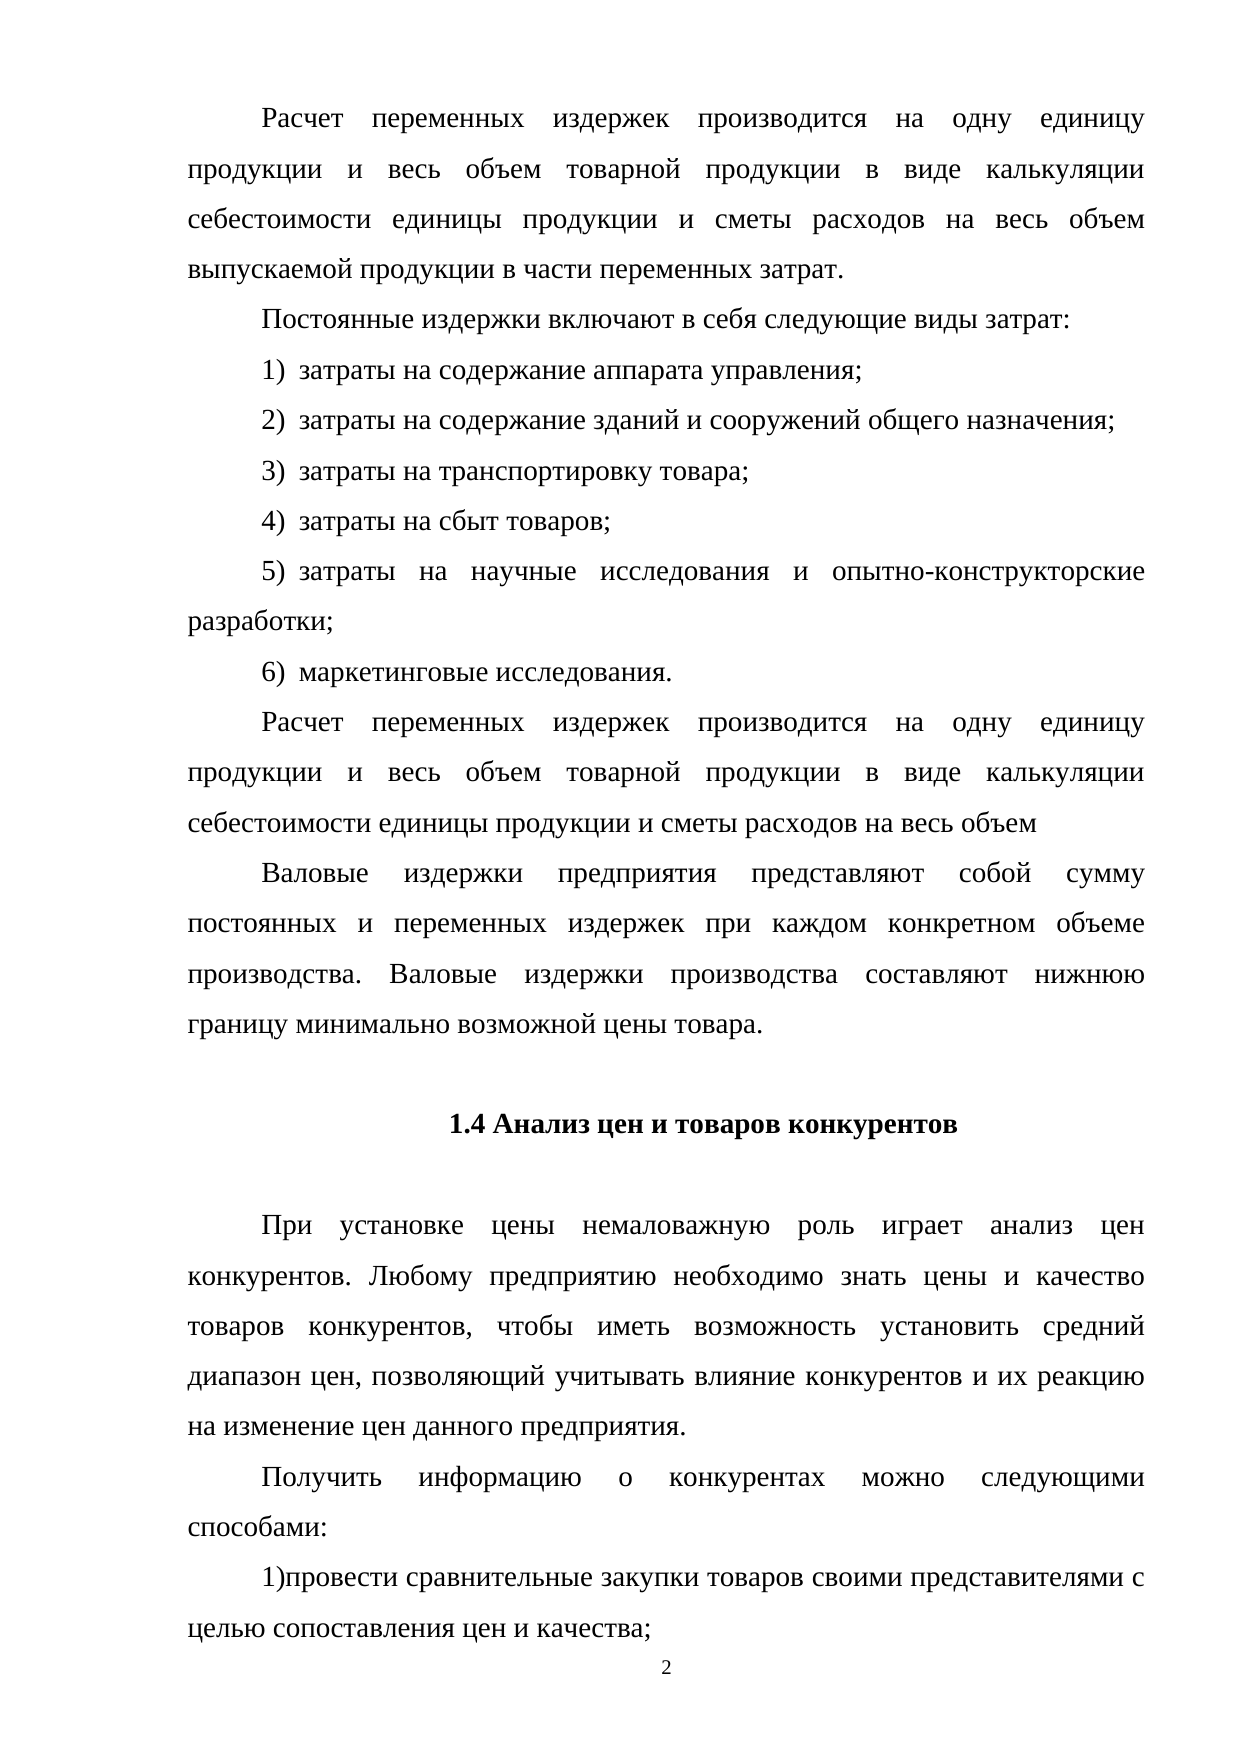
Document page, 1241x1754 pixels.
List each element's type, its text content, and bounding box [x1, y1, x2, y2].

text Постоянные издержки включают в себя следующие виды затрат: [187, 302, 1146, 335]
list затраты на транспортировку товара; [187, 453, 1146, 486]
text 1)провести сравнительные закупки товаров своими представителями с целью сопоставления цен и качества; [187, 1559, 1146, 1643]
list затраты на научные исследования и опытно-конструкторские разработки; [187, 553, 1146, 637]
text 1.4 Анализ цен и товаров конкурентов [187, 1107, 1146, 1140]
list затраты на сбыт товаров; [187, 503, 1146, 536]
list затраты на содержание зданий и сооружений общего назначения; [187, 402, 1146, 436]
list маркетинговые исследования. [187, 654, 1146, 687]
list затраты на содержание аппарата управления; [187, 352, 1146, 386]
text Расчет переменных издержек производится на одну единицу продукции и весь объем товарной продукции в виде калькуляции себестоимости единицы продукции и сметы расходов на весь объем [187, 704, 1146, 838]
text Валовые издержки предприятия представляют собой сумму постоянных и переменных издержек при каждом конкретном объеме производства. Валовые издержки производства составляют нижнюю границу минимально возможной цены товара. [187, 855, 1146, 1039]
text При установке цены немаловажную роль играет анализ цен конкурентов. Любому предприятию необходимо знать цены и качество товаров конкурентов, чтобы иметь возможность установить средний диапазон цен, позволяющий учитывать влияние конкурентов и их реакцию на изменение цен данного предприятия. [187, 1207, 1146, 1442]
text Получить информацию о конкурентах можно следующими способами: [187, 1459, 1146, 1543]
text Расчет переменных издержек производится на одну единицу продукции и весь объем товарной продукции в виде калькуляции себестоимости единицы продукции и сметы расходов на весь объем выпускаемой продукции в части переменных затрат. [187, 100, 1146, 285]
